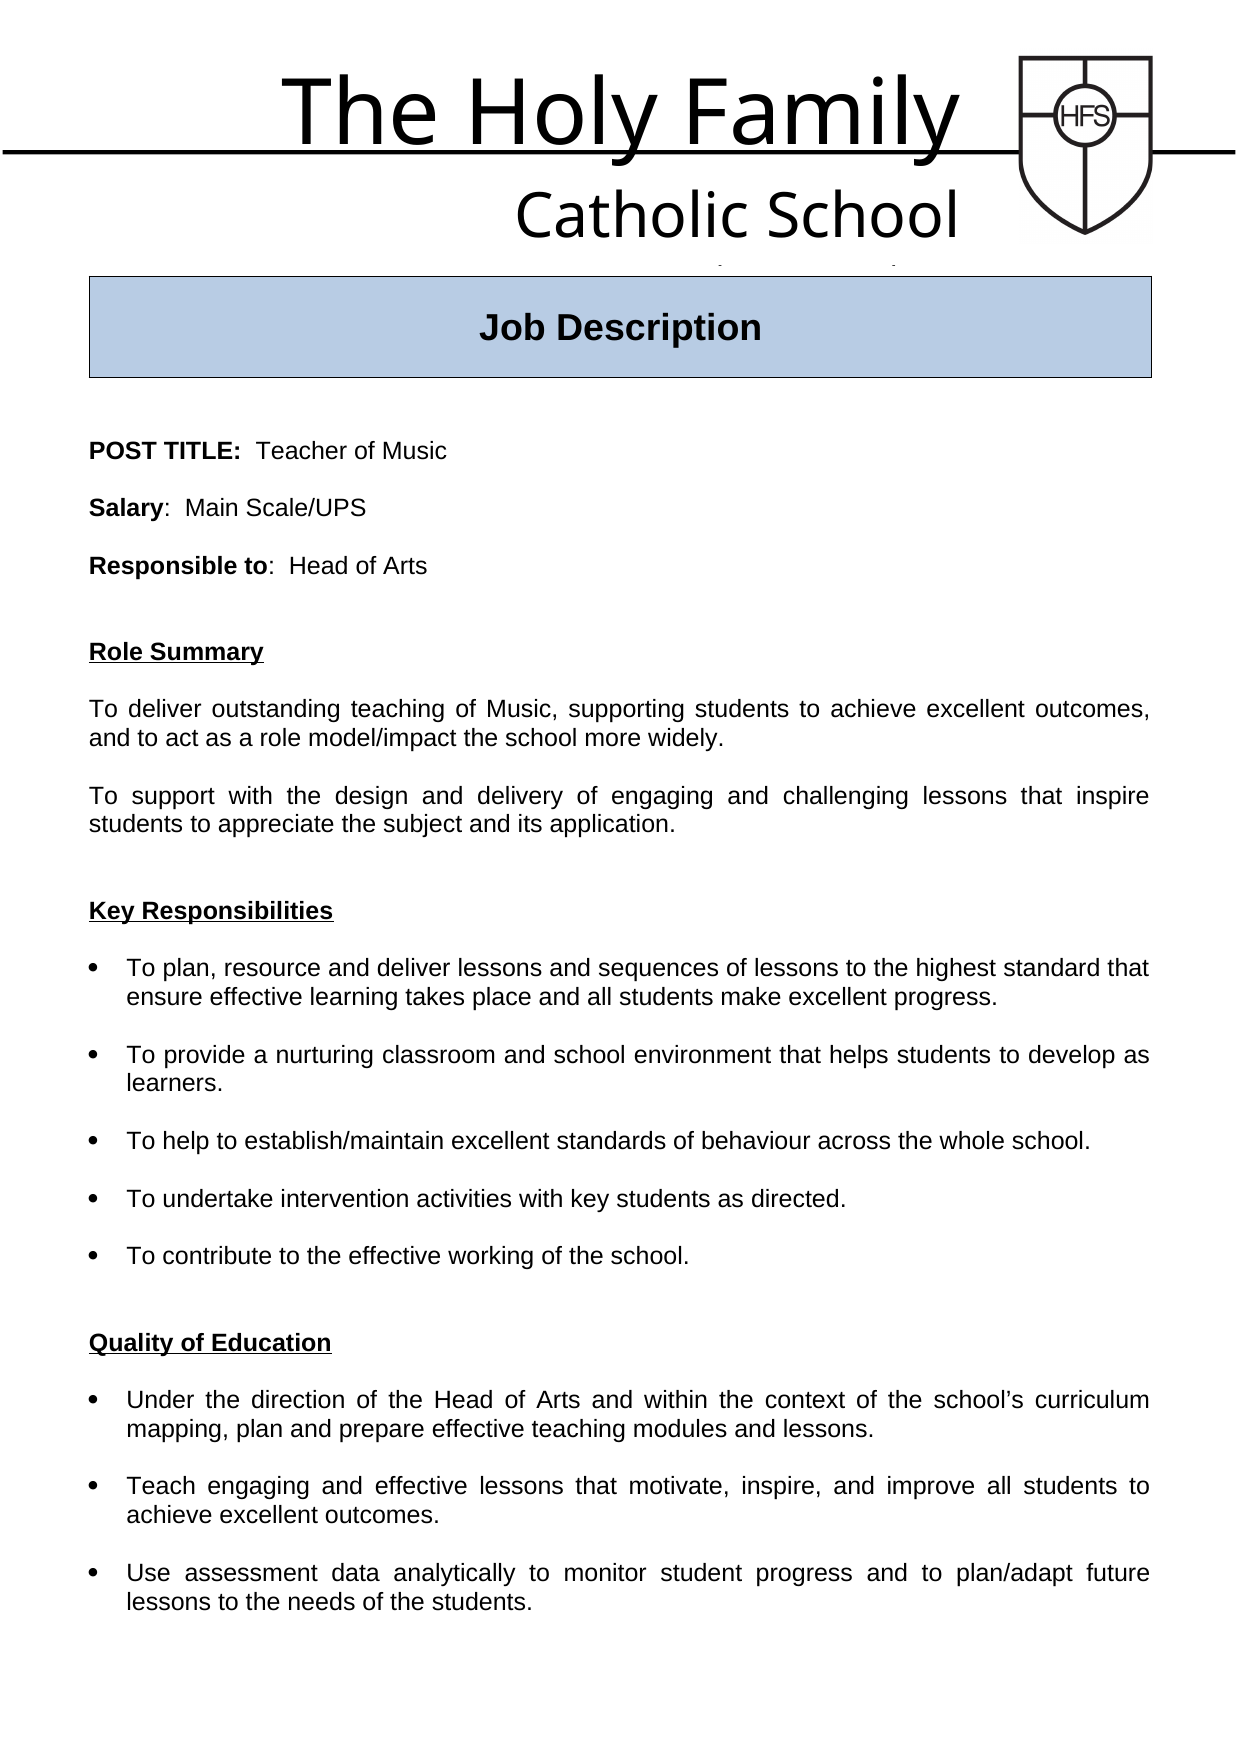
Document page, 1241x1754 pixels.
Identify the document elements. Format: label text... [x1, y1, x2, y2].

list To help to establish/maintain excellent standards of behaviour across the whole school. [89, 1126, 1152, 1155]
table_header Job Description [90, 277, 1151, 377]
text Salary: Main Scale/UPS [89, 493, 1152, 522]
list To plan, resource and deliver lessons and sequences of lessons to the highest standard that ensure effective learning takes place and all students make excellent progress. [89, 953, 1152, 1011]
text To deliver outstanding teaching of Music, supporting students to achieve excellent outcomes, and to act as a role model/impact the school more widely. [89, 694, 1152, 752]
text To support with the design and delivery of engaging and challenging lessons that inspire students to appreciate the subject and its application. [89, 781, 1152, 838]
list Teach engaging and effective lessons that motivate, inspire, and improve all students to achieve excellent outcomes. [89, 1471, 1152, 1529]
text POST TITLE: Teacher of Music [89, 436, 1152, 464]
list Under the direction of the Head of Arts and within the context of the school’s curriculum mapping, plan and prepare effective teaching modules and lessons. [89, 1385, 1152, 1443]
text Responsible to: Head of Arts [89, 551, 1152, 579]
text Key Responsibilities [89, 896, 1152, 924]
list To provide a nurturing classroom and school environment that helps students to develop as learners. [89, 1039, 1152, 1097]
list Use assessment data analytically to monitor student progress and to plan/adapt future lessons to the needs of the students. [89, 1558, 1152, 1615]
list To contribute to the effective working of the school. [89, 1241, 1152, 1270]
list To undertake intervention activities with key students as directed. [89, 1183, 1152, 1212]
picture [1018, 48, 1153, 244]
text Role Summary [89, 637, 1152, 666]
text Quality of Education [89, 1327, 1152, 1356]
